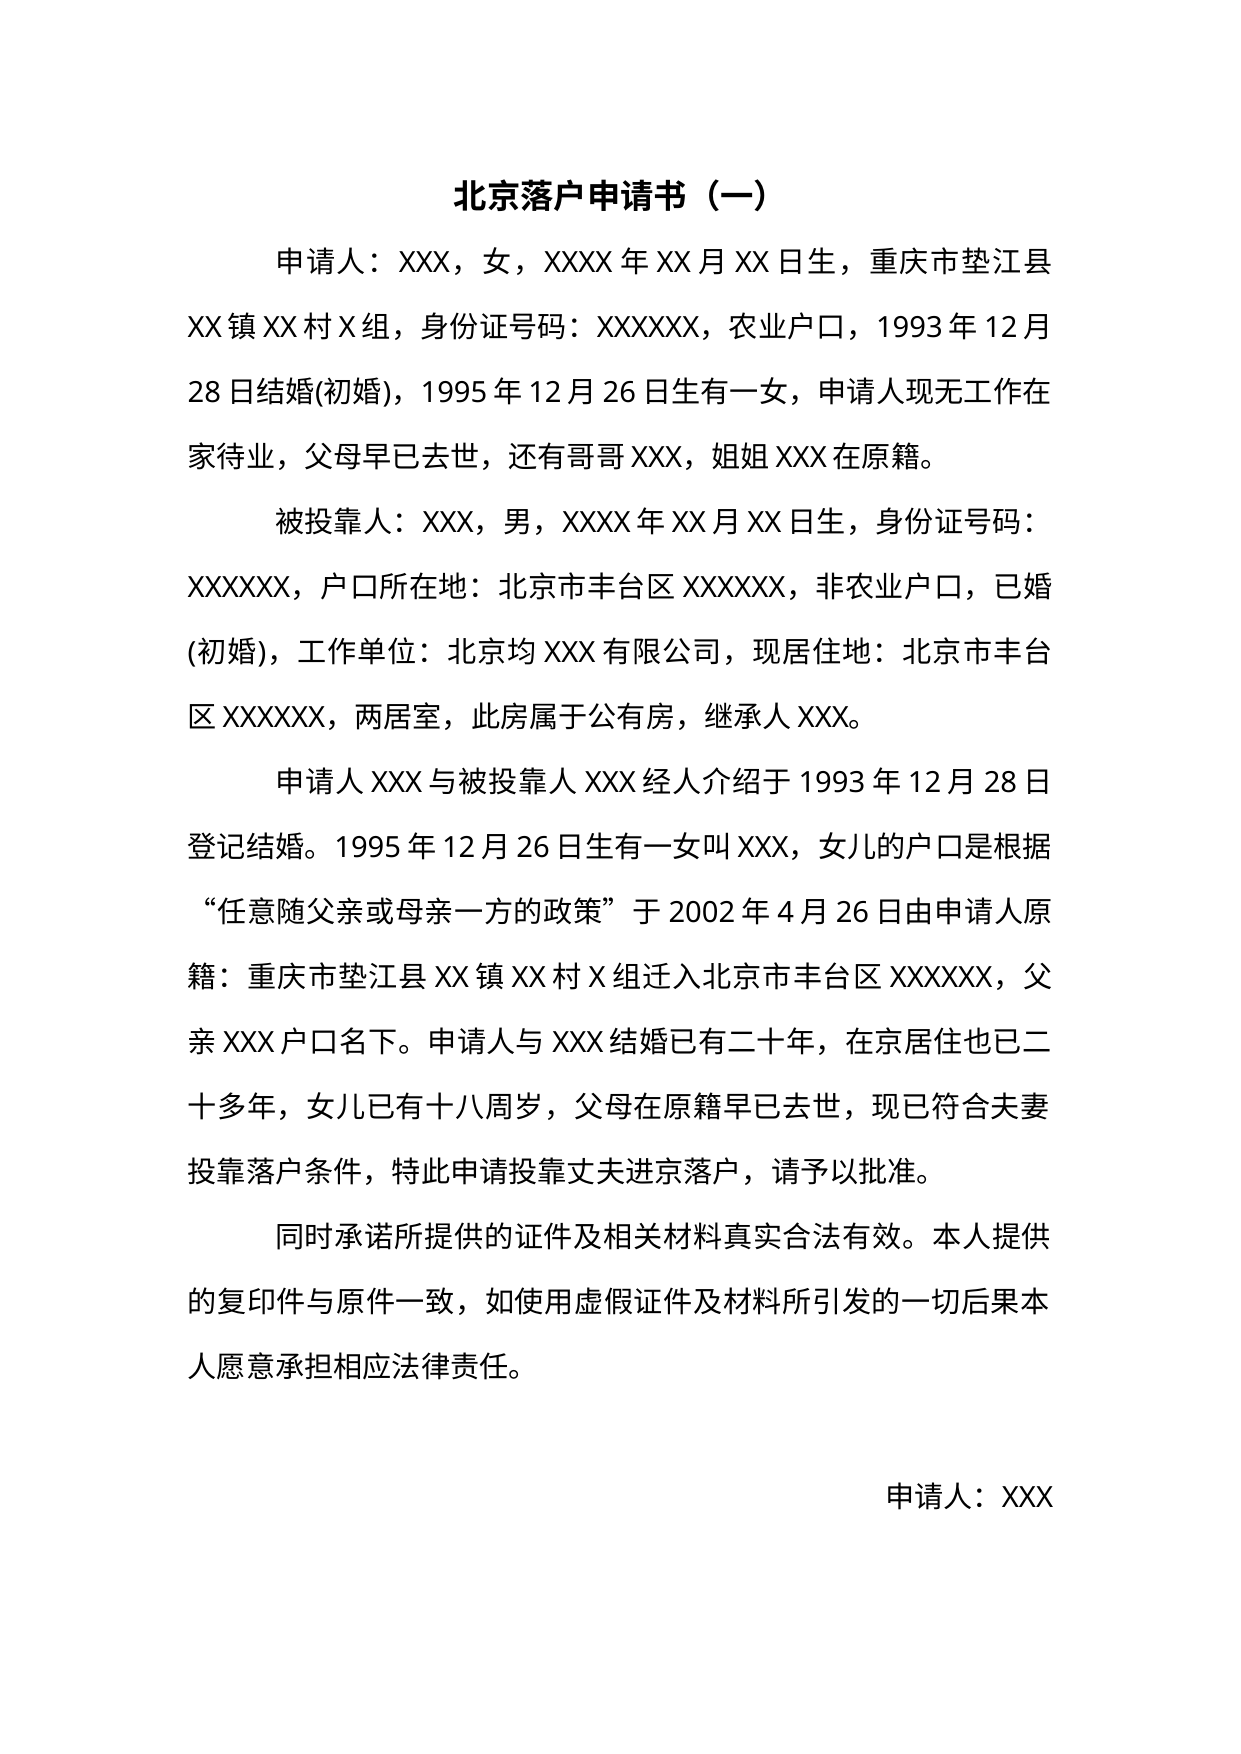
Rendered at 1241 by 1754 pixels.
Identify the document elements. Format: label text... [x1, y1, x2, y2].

text 申请人：XXX [187, 1462, 1053, 1559]
text 被投靠人：XXX，男，XXXX年XX月XX日生，身份证号码：XXXXXX，户口所在地：北京市丰台区XXXXXX，非农业户口，已婚(初婚)，工作单位：北京均XXX有限公司，现居住地：北京市丰台区XXXXXX，两居室，此房属于公有房，继承人XXX。 [187, 487, 1053, 747]
text 同时承诺所提供的证件及相关材料真实合法有效。本人提供的复印件与原件一致，如使用虚假证件及材料所引发的一切后果本人愿意承担相应法律责任。 [187, 1202, 1053, 1397]
text 北京落户申请书（一） [187, 162, 1053, 227]
text 申请人：XXX，女，XXXX年XX月XX日生，重庆市垫江县XX镇XX村X组，身份证号码：XXXXXX，农业户口，1993年12月28日结婚(初婚)，1995年12月26日生有一女，申请人现无工作在家待业，父母早已去世，还有哥哥XXX，姐姐XXX在原籍。 [187, 227, 1053, 487]
text 申请人XXX与被投靠人XXX经人介绍于1993年12月28日登记结婚。1995年12月26日生有一女叫XXX，女儿的户口是根据“任意随父亲或母亲一方的政策”于2002年4月26日由申请人原籍：重庆市垫江县XX镇XX村X组迁入北京市丰台区XXXXXX，父亲XXX户口名下。申请人与XXX结婚已有二十年，在京居住也已二十多年，女儿已有十八周岁，父母在原籍早已去世，现已符合夫妻投靠落户条件，特此申请投靠丈夫进京落户，请予以批准。 [187, 747, 1053, 1202]
